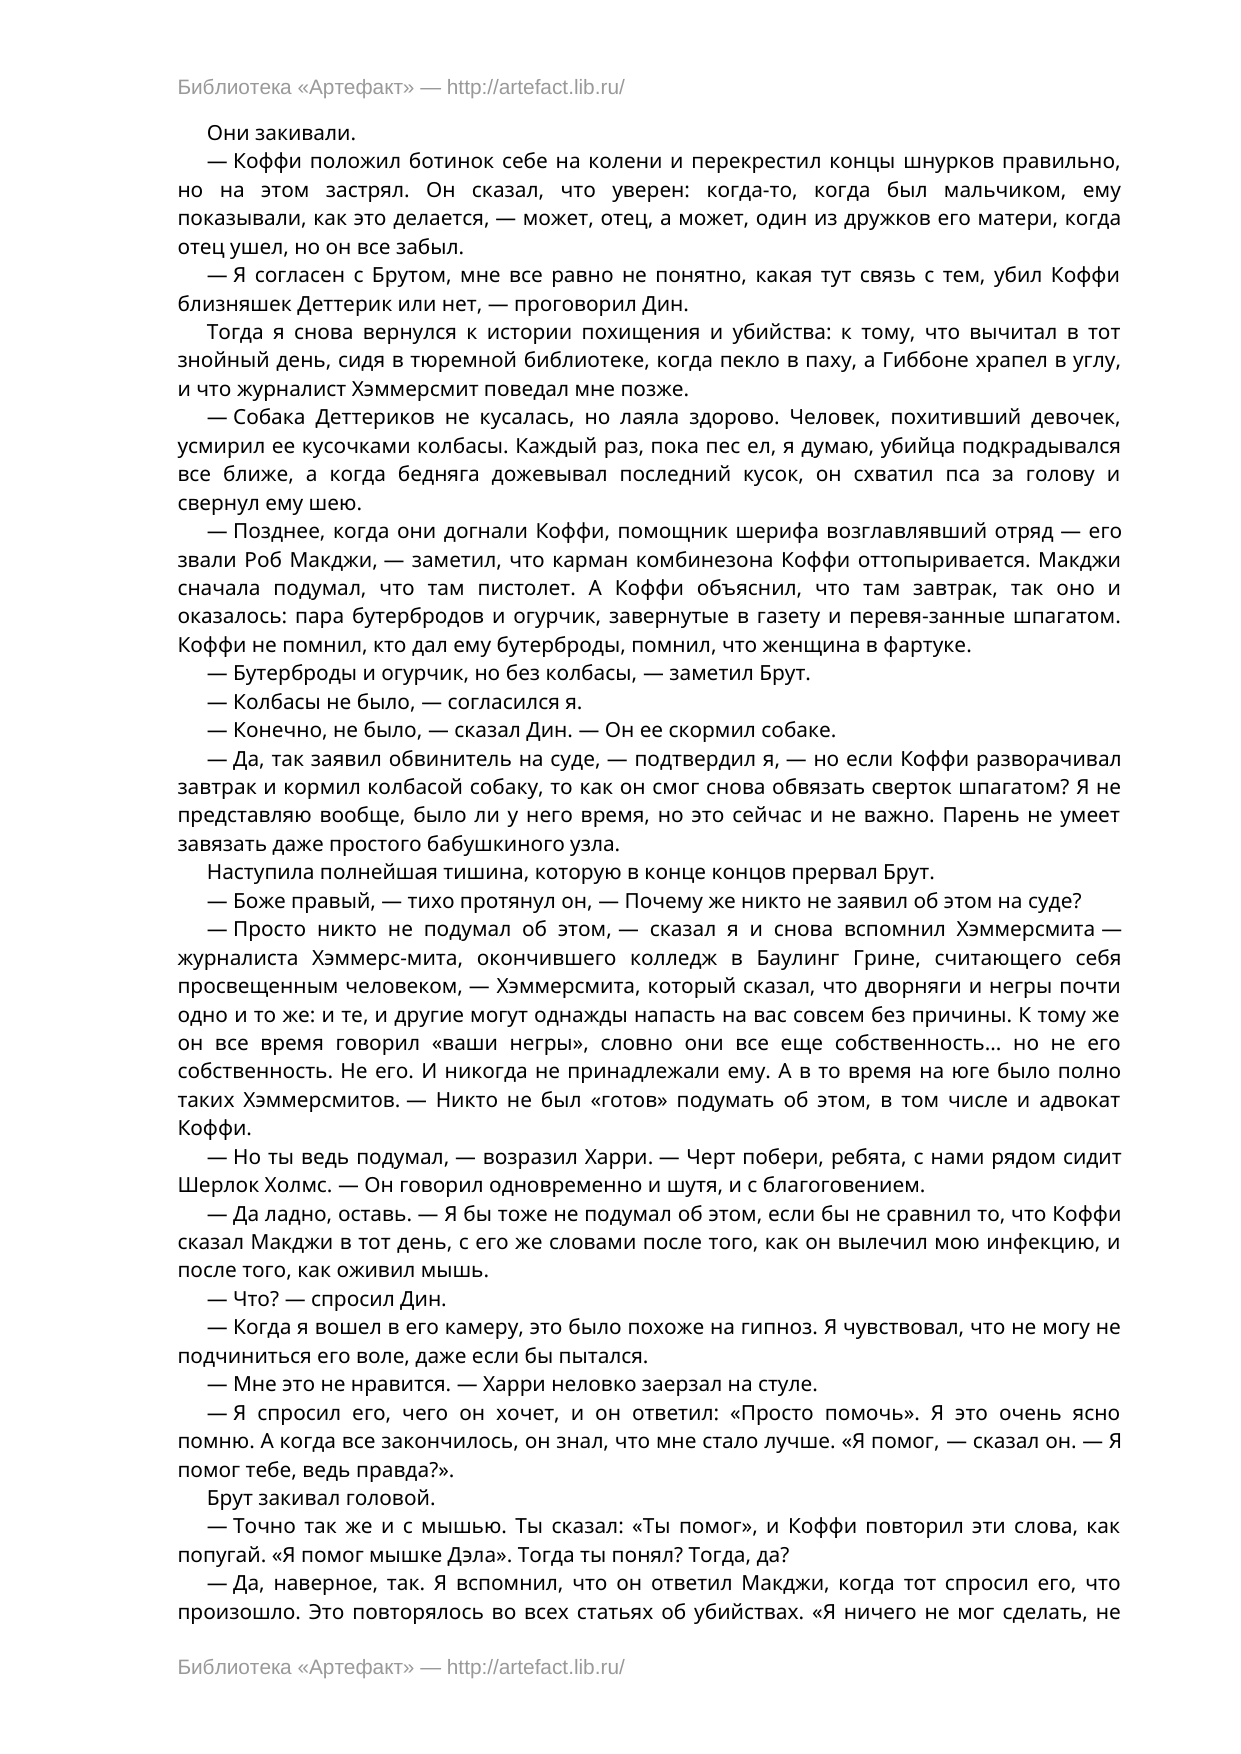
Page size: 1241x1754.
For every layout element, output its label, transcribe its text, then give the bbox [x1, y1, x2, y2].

text — Позднее, когда они догнали Коффи, помощник шерифа возглавлявший отряд — его звали Роб Макджи, — заметил, что карман комбинезона Коффи оттопыривается. Макджи сначала подумал, что там пистолет. А Коффи объяснил, что там завтрак, так оно и оказалось: пара бутербродов и огурчик, завернутые в газету и перевя-занные шпагатом. Коффи не помнил, кто дал ему бутерброды, помнил, что женщина в фартуке. [177, 516, 1122, 658]
text — Что? — спросил Дин. [177, 1284, 1122, 1312]
text — Конечно, не было, — сказал Дин. — Он ее скормил собаке. [177, 715, 1122, 744]
text — Собака Деттериков не кусалась, но лаяла здорово. Человек, похитивший девочек, усмирил ее кусочками колбасы. Каждый раз, пока пес ел, я думаю, убийца подкрадывался все ближе, а когда бедняга дожевывал последний кусок, он схватил пса за голову и свернул ему шею. [177, 402, 1122, 516]
text — Точно так же и с мышью. Ты сказал: «Ты помог», и Коффи повторил эти слова, как попугай. «Я помог мышке Дэла». Тогда ты понял? Тогда, да? [177, 1512, 1122, 1568]
text — Да, так заявил обвинитель на суде, — подтвердил я, — но если Коффи разворачивал завтрак и кормил колбасой собаку, то как он смог снова обвязать сверток шпагатом? Я не представляю вообще, было ли у него время, но это сейчас и не важно. Парень не умеет завязать даже простого бабушкиного узла. [177, 744, 1122, 857]
text — Коффи положил ботинок себе на колени и перекрестил концы шнурков правильно, но на этом застрял. Он сказал, что уверен: когда-то, когда был мальчиком, ему показывали, как это делается, — может, отец, а может, один из дружков его матери, когда отец ушел, но он все забыл. [177, 147, 1122, 260]
text Наступила полнейшая тишина, которую в конце концов прервал Брут. [177, 857, 1122, 886]
text — Но ты ведь подумал, — возразил Харри. — Черт побери, ребята, с нами рядом сидит Шерлок Холмс. — Он говорил одновременно и шутя, и с благоговением. [177, 1142, 1122, 1199]
text Тогда я снова вернулся к истории похищения и убийства: к тому, что вычитал в тот знойный день, сидя в тюремной библиотеке, когда пекло в паху, а Гиббоне храпел в углу, и что журналист Хэммерсмит поведал мне позже. [177, 317, 1122, 402]
text — Просто никто не подумал об этом, — сказал я и снова вспомнил Хэммерсмита — журналиста Хэммерс-мита, окончившего колледж в Баулинг Грине, считающего себя просвещенным человеком, — Хэммерсмита, который сказал, что дворняги и негры почти одно и то же: и те, и другие могут однажды напасть на вас совсем без причины. К тому же он все время говорил «ваши негры», словно они все еще собственность... но не его собственность. Не его. И никогда не принадлежали ему. А в то время на юге было полно таких Хэммерсмитов. — Никто не был «готов» подумать об этом, в том числе и адвокат Коффи. [177, 914, 1122, 1142]
text — Колбасы не было, — согласился я. [177, 687, 1122, 715]
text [177, 1568, 1122, 1625]
text — Боже правый, — тихо протянул он, — Почему же никто не заявил об этом на суде? [177, 886, 1122, 914]
text Брут закивал головой. [177, 1483, 1122, 1512]
text — Я согласен с Брутом, мне все равно не понятно, какая тут связь с тем, убил Коффи близняшек Деттерик или нет, — проговорил Дин. [177, 260, 1122, 317]
text — Мне это не нравится. — Харри неловко заерзал на стуле. [177, 1369, 1122, 1398]
text Они закивали. [177, 118, 1122, 147]
text — Когда я вошел в его камеру, это было похоже на гипноз. Я чувствовал, что не могу не подчиниться его воле, даже если бы пытался. [177, 1312, 1122, 1369]
text — Бутерброды и огурчик, но без колбасы, — заметил Брут. [177, 658, 1122, 687]
text — Да ладно, оставь. — Я бы тоже не подумал об этом, если бы не сравнил то, что Коффи сказал Макджи в тот день, с его же словами после того, как он вылечил мою инфекцию, и после того, как оживил мышь. [177, 1199, 1122, 1284]
text — Я спросил его, чего он хочет, и он ответил: «Просто помочь». Я это очень ясно помню. А когда все закончилось, он знал, что мне стало лучше. «Я помог, — сказал он. — Я помог тебе, ведь правда?». [177, 1398, 1122, 1483]
